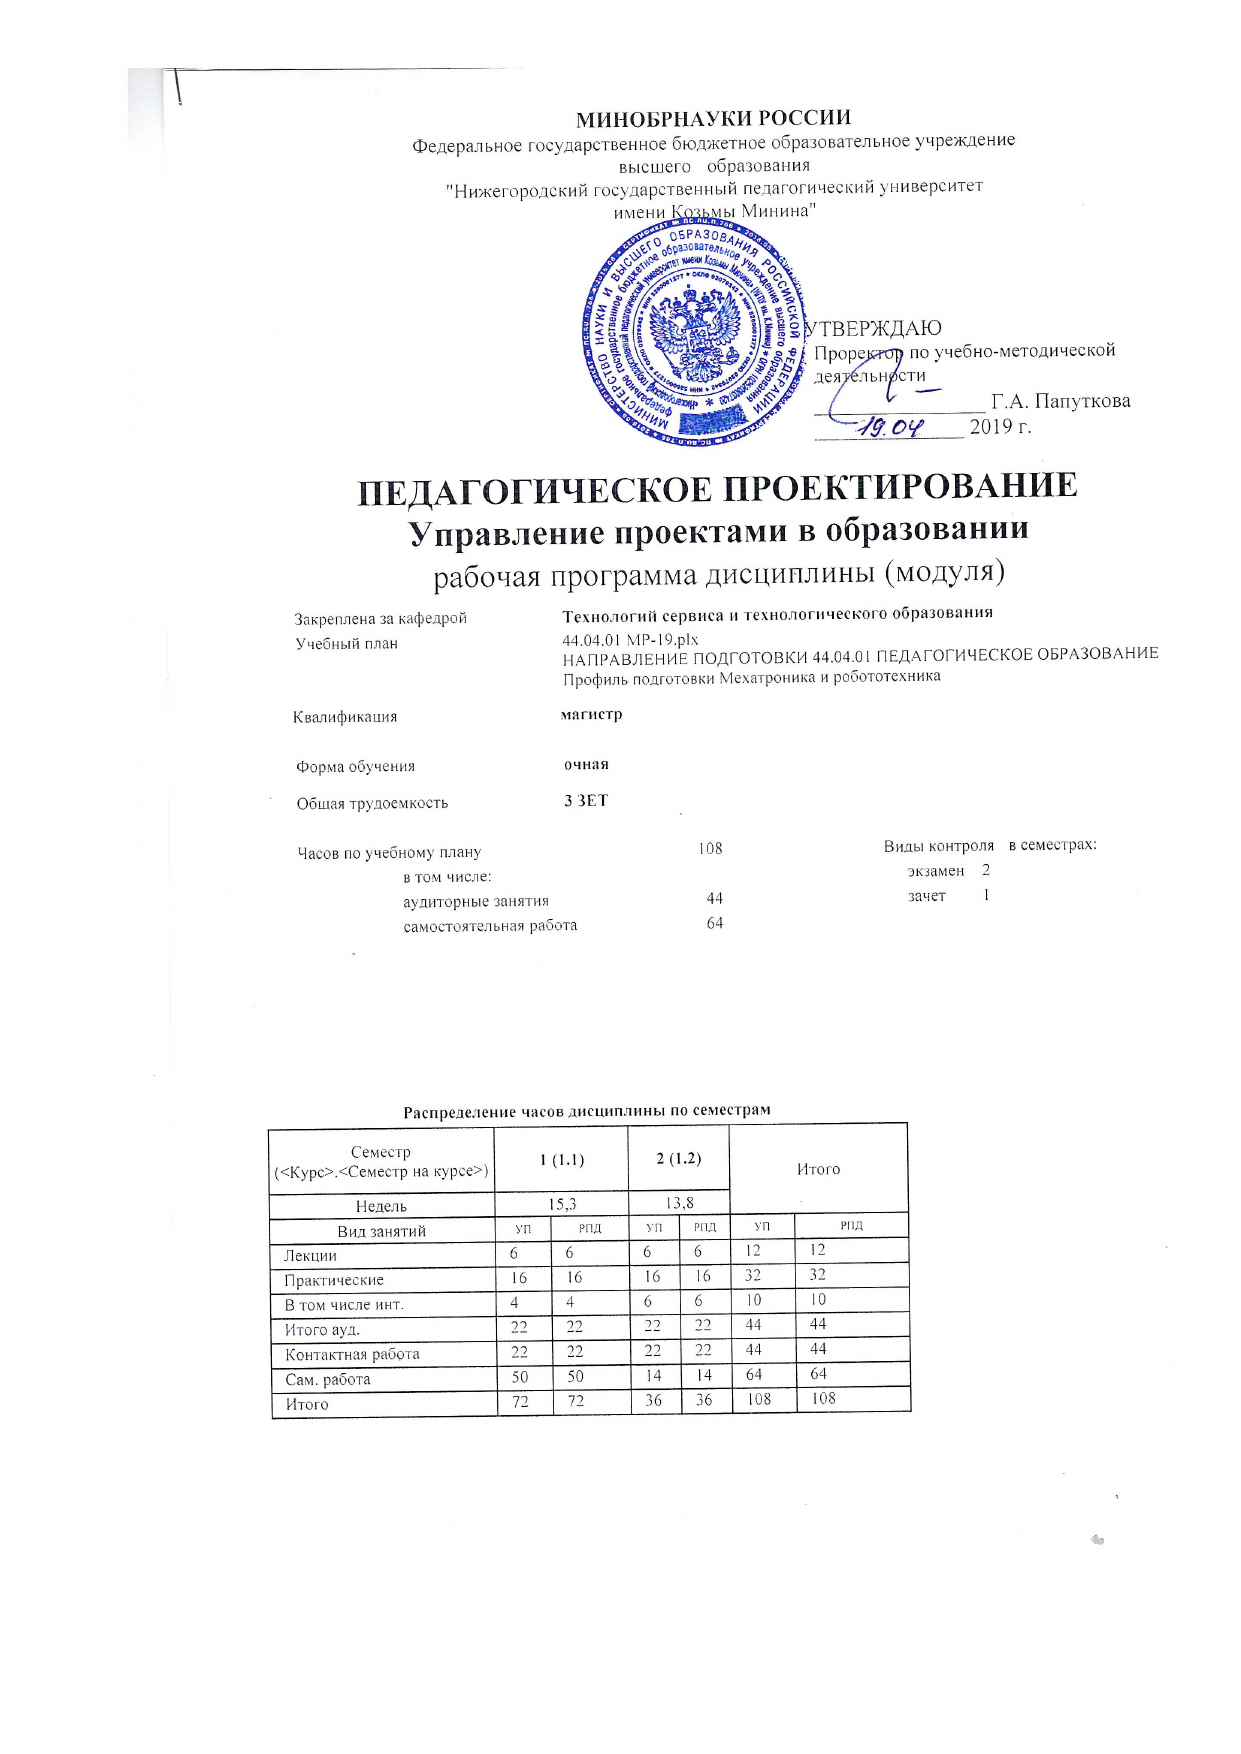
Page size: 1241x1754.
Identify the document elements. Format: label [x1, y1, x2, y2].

picture [118, 59, 1182, 1562]
